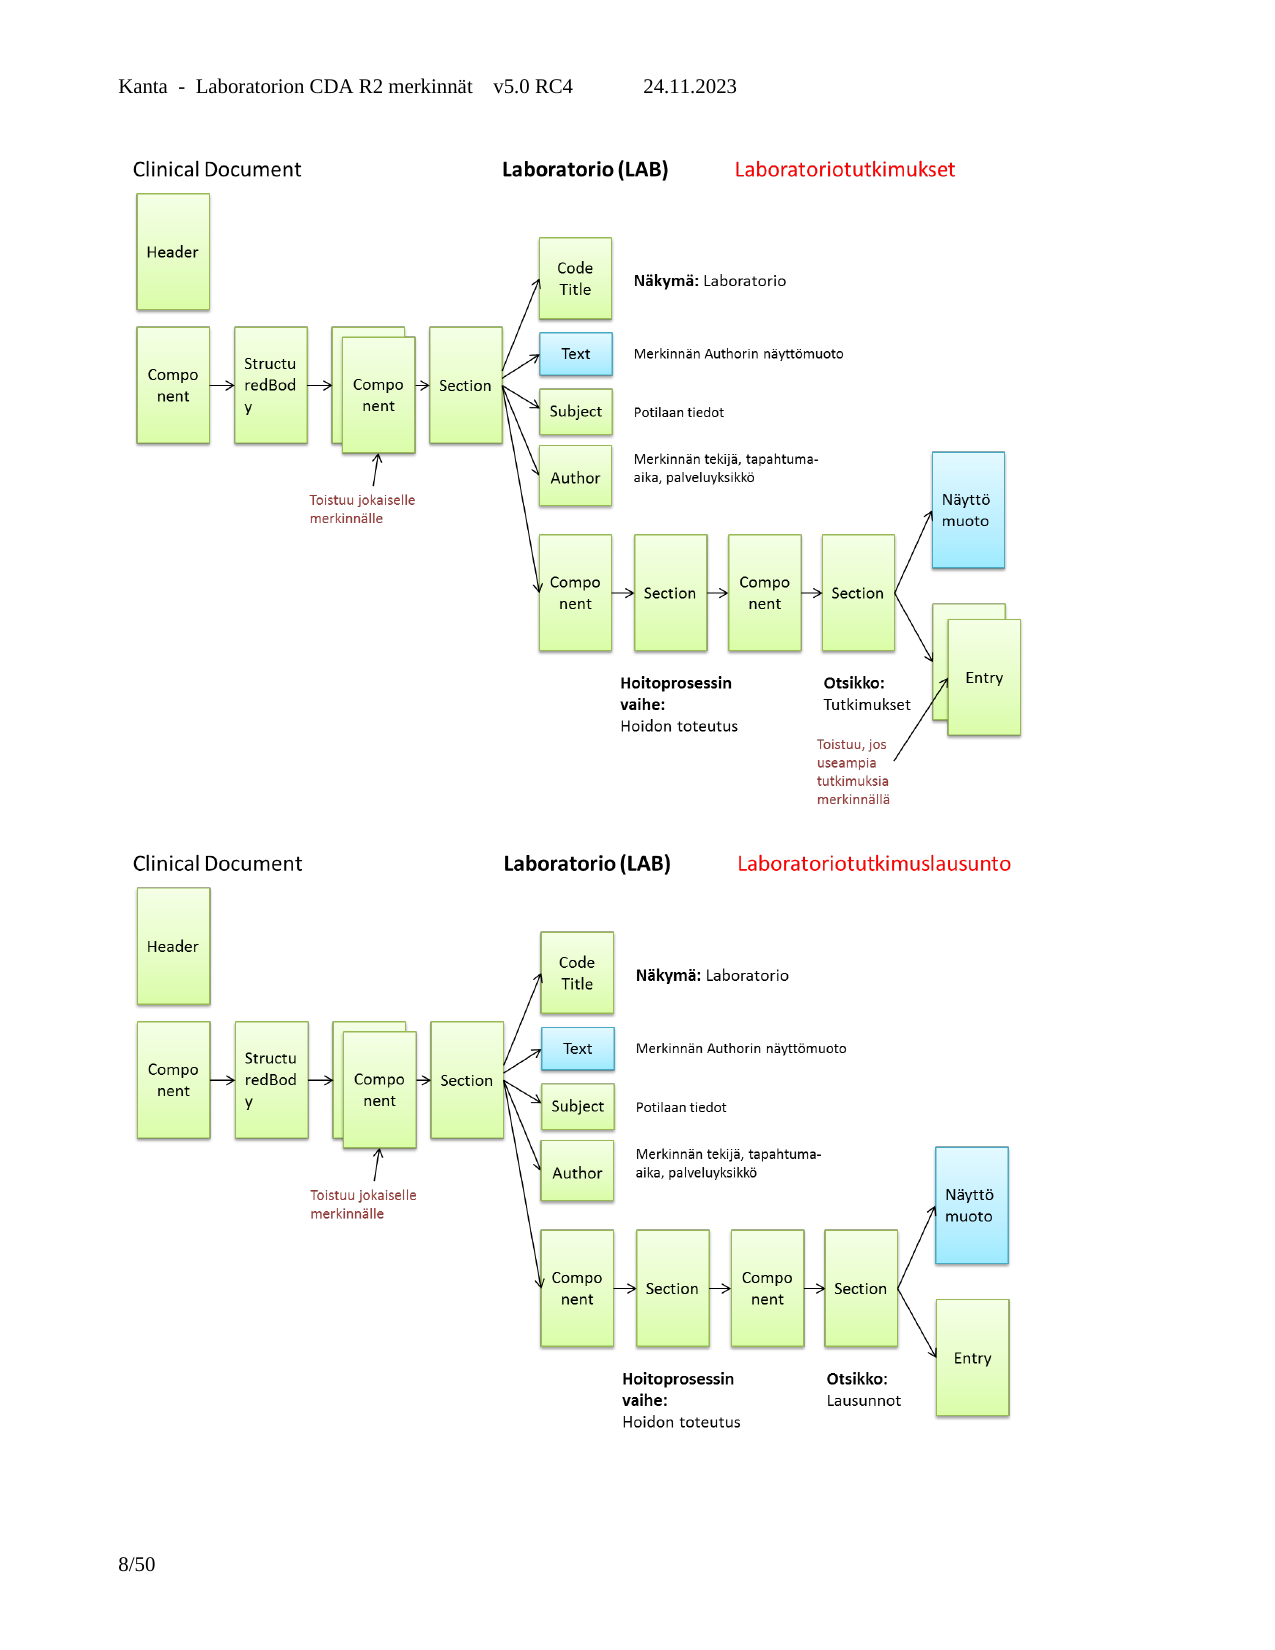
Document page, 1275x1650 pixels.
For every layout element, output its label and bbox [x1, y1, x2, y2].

picture [118, 841, 1025, 1443]
picture [118, 147, 1025, 818]
